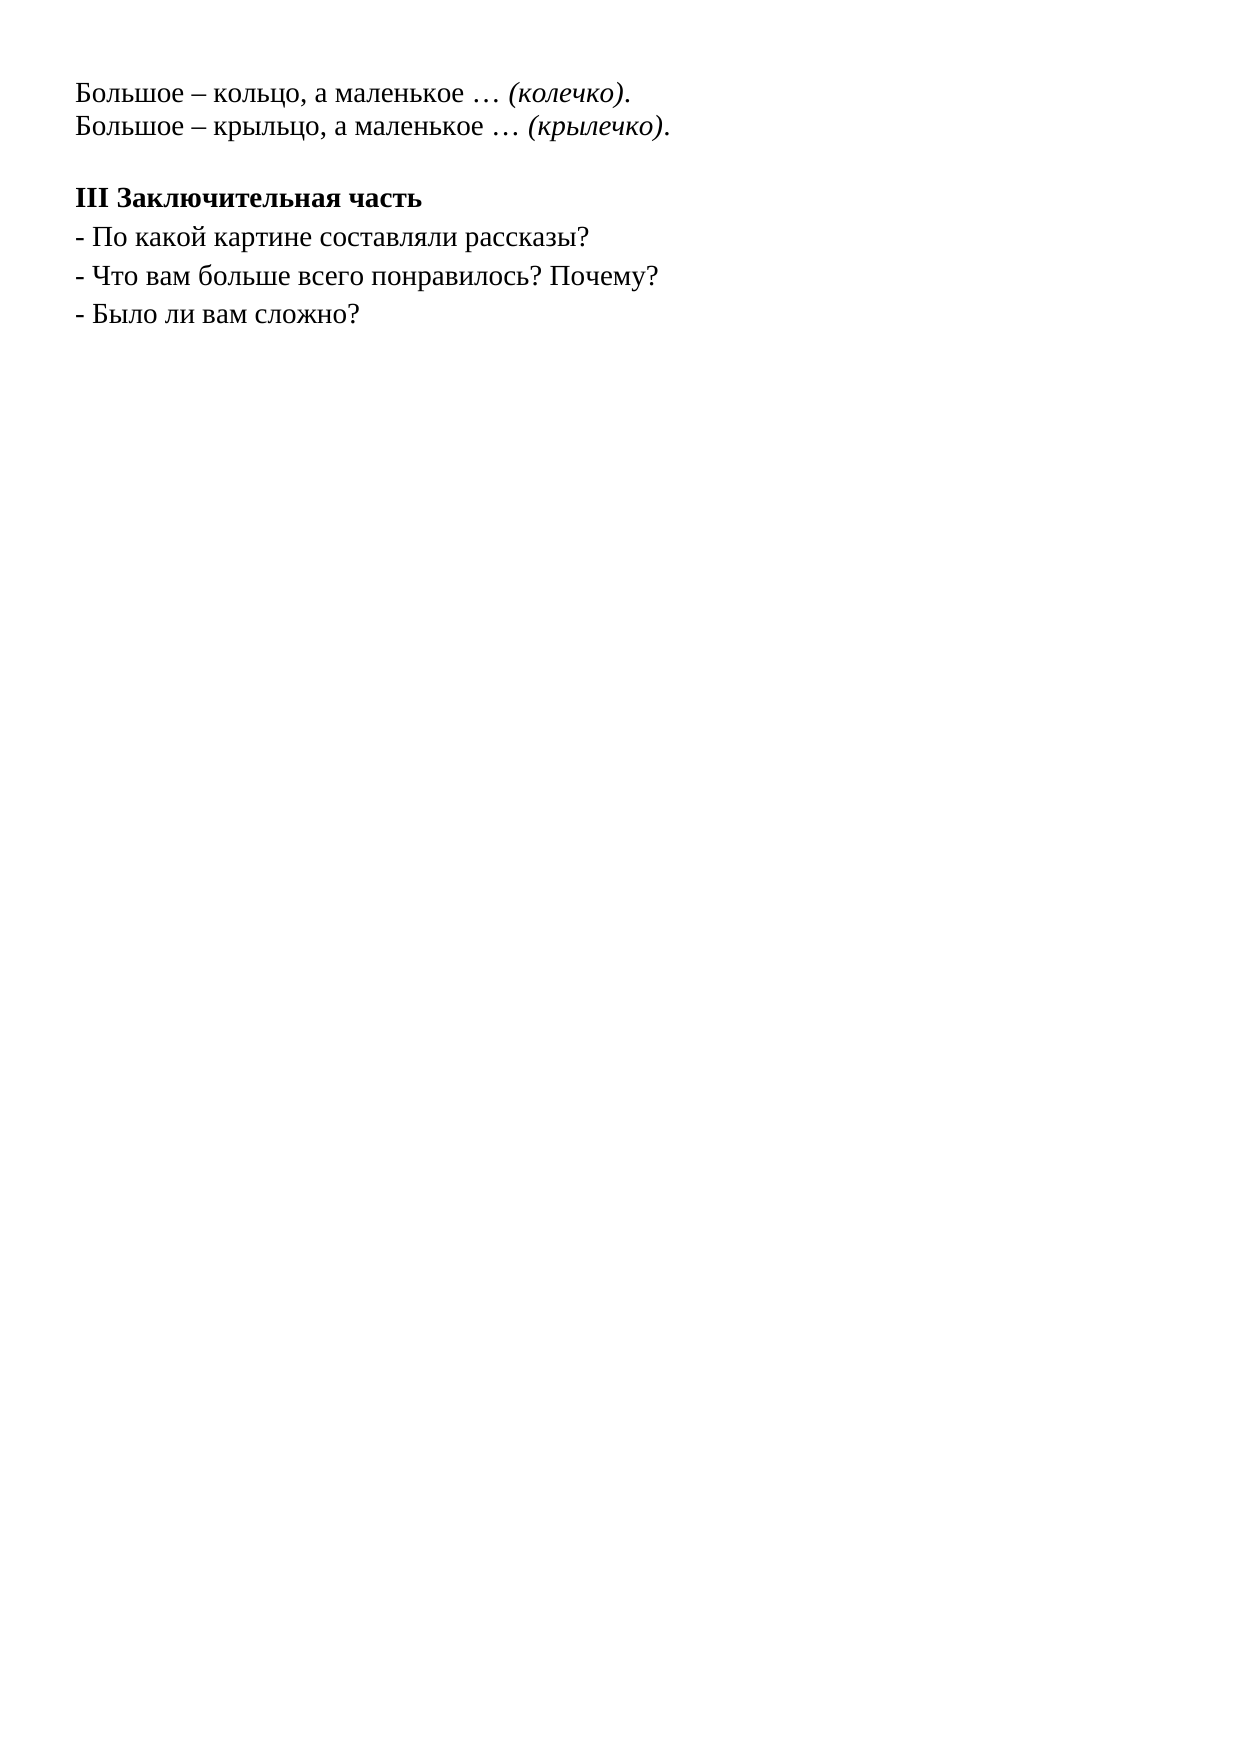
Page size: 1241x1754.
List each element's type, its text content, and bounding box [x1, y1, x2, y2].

text Большое – крыльцо, а маленькое … (крылечко). [75, 108, 1165, 142]
text III Заключительная часть [75, 181, 1165, 214]
text - Было ли вам сложно? [75, 296, 1165, 330]
text Большое – кольцо, а маленькое … (колечко). [75, 75, 1165, 108]
text - Что вам больше всего понравилось? Почему? [75, 258, 1165, 291]
text - По какой картине составляли рассказы? [75, 219, 1165, 253]
